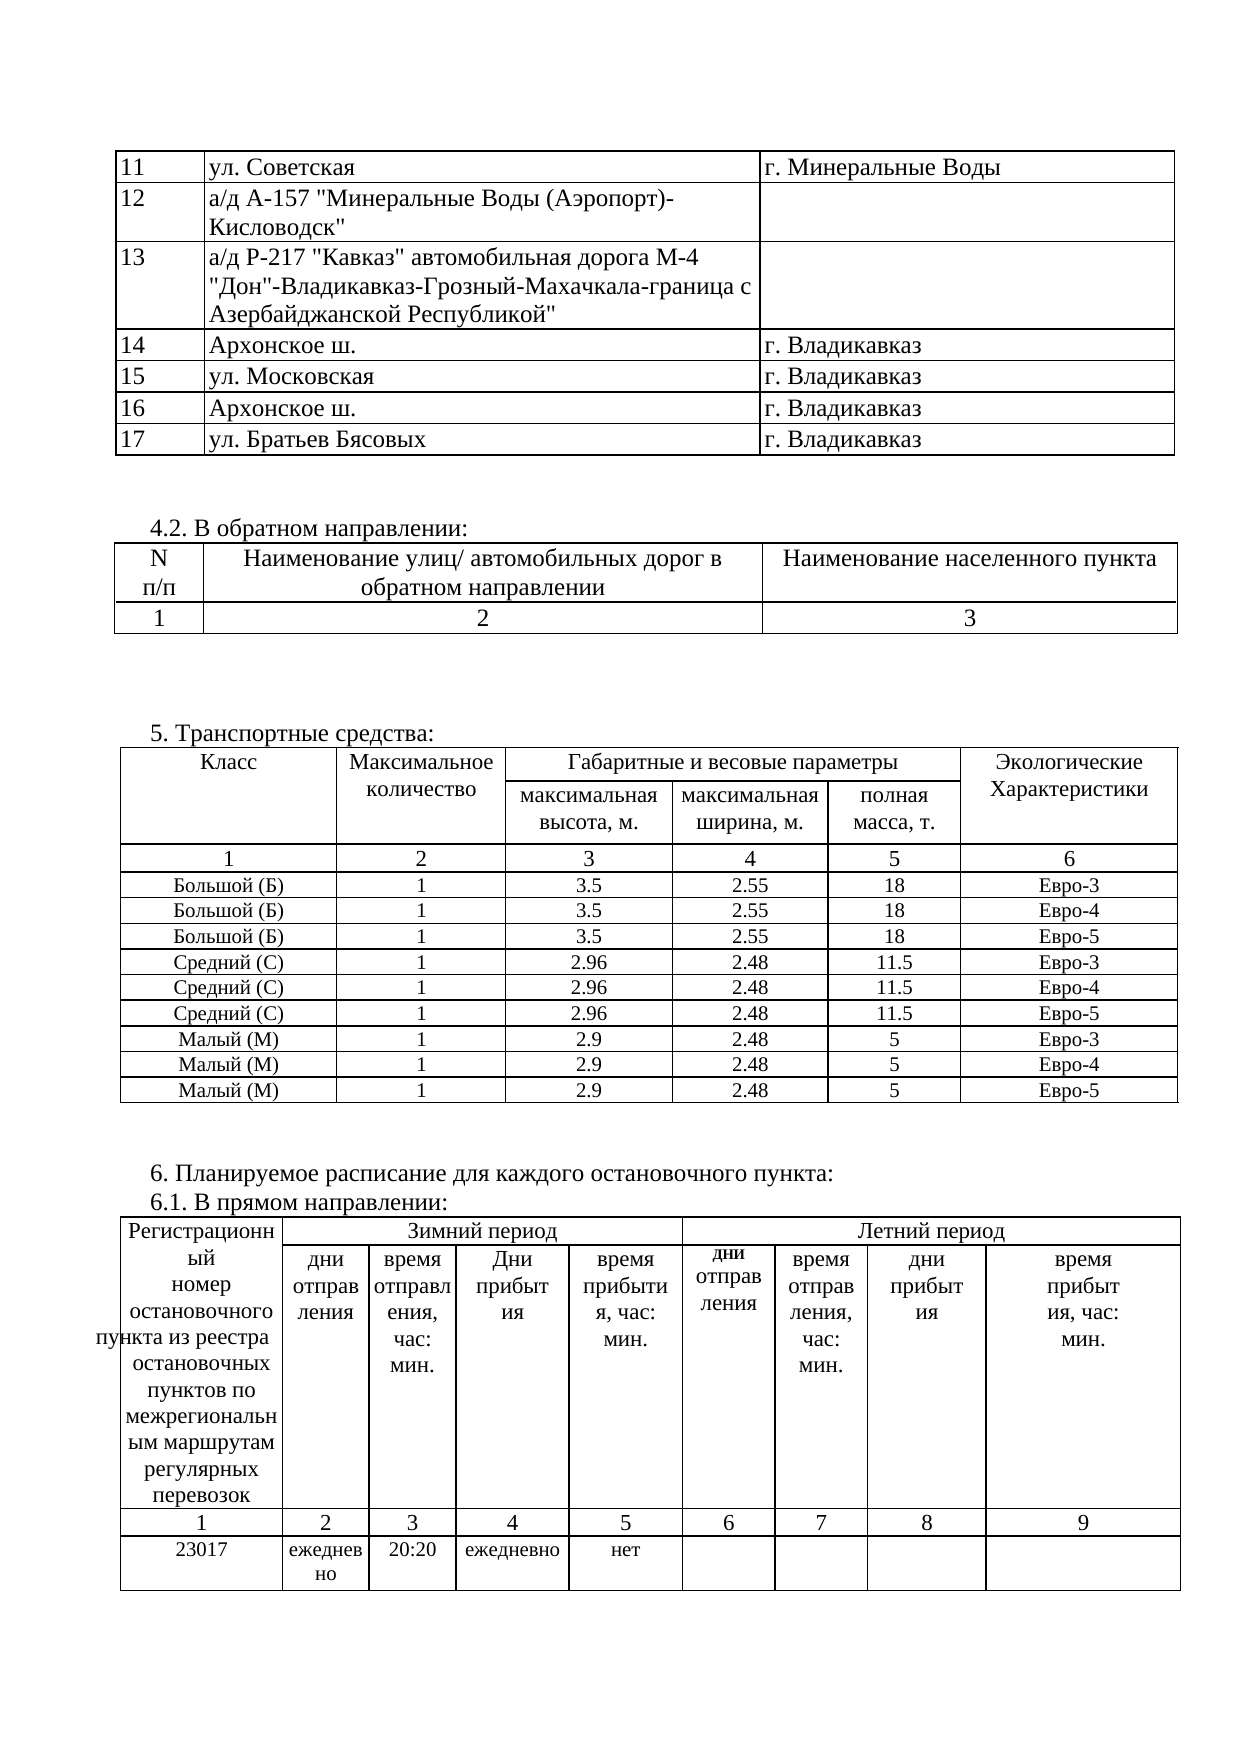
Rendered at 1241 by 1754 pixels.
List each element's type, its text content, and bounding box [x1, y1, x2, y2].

table_cell 2.96 [506, 975, 672, 999]
table_cell 2.96 [506, 950, 672, 974]
table_cell 18 [829, 898, 960, 922]
table_cell 2.48 [673, 1052, 827, 1076]
table_cell Малый (М) [121, 1052, 336, 1076]
table_cell 2.55 [673, 873, 827, 897]
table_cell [205, 242, 759, 328]
table_cell [761, 183, 1174, 241]
table_cell 2 [283, 1509, 368, 1535]
table_cell время отправл ения, час: мин. [370, 1246, 455, 1507]
table_cell время отправ ления, час: мин. [776, 1246, 867, 1507]
table_cell Евро-5 [961, 924, 1177, 948]
table_cell [987, 1537, 1180, 1590]
table_cell максимальная ширина, м. [673, 782, 827, 843]
table_cell дни отправ ления [283, 1246, 368, 1507]
table_cell 7 [776, 1509, 867, 1535]
table_cell ул. Московская [205, 361, 759, 391]
table_cell 2.96 [506, 1001, 672, 1025]
table_cell 5 [570, 1509, 682, 1535]
table_cell Евро-4 [961, 975, 1177, 999]
table_cell ул. Советская [205, 152, 759, 181]
table_cell [776, 1537, 867, 1590]
table_cell 1 [337, 1001, 505, 1025]
table_cell Большой (Б) [121, 873, 336, 897]
table_cell ДНИ отправ ления [683, 1246, 774, 1507]
table_cell ежедневно [283, 1537, 368, 1590]
table_cell 18 [829, 873, 960, 897]
table_cell Средний (С) [121, 950, 336, 974]
table_cell 3 [370, 1509, 455, 1535]
table_cell Малый (М) [121, 1078, 336, 1102]
table_cell Евро-3 [961, 1027, 1177, 1051]
table_cell 2 [337, 845, 505, 871]
table_cell Архонское ш. [205, 393, 759, 423]
table_header Летний период [683, 1218, 1180, 1244]
table_cell 2.48 [673, 975, 827, 999]
table_cell 2.9 [506, 1078, 672, 1102]
text 5. Транспортные средства: [150, 718, 1090, 747]
table_cell нет [570, 1537, 682, 1590]
table_header Класс [121, 748, 336, 843]
table_cell 11 [117, 152, 204, 181]
table_cell 1 [337, 1078, 505, 1102]
table_cell 2.48 [673, 1027, 827, 1051]
table_cell Евро-3 [961, 873, 1177, 897]
table_cell Дни прибыт ия [457, 1246, 568, 1507]
table_cell 2.55 [673, 924, 827, 948]
table_cell максимальная высота, м. [506, 782, 672, 843]
table_cell время прибыт ия, час: мин. [987, 1246, 1180, 1507]
table_header Наименование населенного пункта [763, 544, 1177, 601]
table_cell 14 [117, 330, 204, 360]
table_cell 6 [961, 845, 1177, 871]
table_cell 18 [829, 924, 960, 948]
table_cell дни прибыт ия [868, 1246, 985, 1507]
table_cell 1 [337, 898, 505, 922]
table_cell 2.55 [673, 898, 827, 922]
table_cell Евро-5 [961, 1078, 1177, 1102]
table_cell 8 [868, 1509, 985, 1535]
table_header Экологические Характеристики [961, 748, 1177, 843]
table_cell 1 [337, 975, 505, 999]
table_cell 5 [829, 1078, 960, 1102]
table_cell 11.5 [829, 975, 960, 999]
table_cell 1 [337, 1052, 505, 1076]
table_cell 5 [829, 845, 960, 871]
table_cell [761, 242, 1174, 328]
table_cell 11.5 [829, 950, 960, 974]
table_cell Большой (Б) [121, 898, 336, 922]
table_cell 1 [121, 845, 336, 871]
table_cell 15 [117, 361, 204, 391]
table_header Габаритные и весовые параметры [506, 748, 960, 780]
table_header N п/п [115, 544, 203, 601]
table_cell 3.5 [506, 924, 672, 948]
table_cell 16 [117, 393, 204, 423]
table_cell 5 [829, 1052, 960, 1076]
table_cell 6 [683, 1509, 774, 1535]
table_cell 3.5 [506, 873, 672, 897]
text 6.1. В прямом направлении: [150, 1187, 1090, 1216]
table_cell 2.48 [673, 1001, 827, 1025]
table_cell 1 [337, 950, 505, 974]
table_cell 1 [115, 602, 203, 632]
table_cell 5 [829, 1027, 960, 1051]
text 4.2. В обратном направлении: [150, 513, 1090, 542]
table_cell [868, 1537, 985, 1590]
table_cell 1 [121, 1509, 282, 1535]
table_cell Евро-4 [961, 1052, 1177, 1076]
table_cell г. Владикавказ [761, 330, 1174, 360]
table_cell [683, 1537, 774, 1590]
table_cell 13 [117, 242, 204, 328]
table_cell 3.5 [506, 898, 672, 922]
table_cell 4 [673, 845, 827, 871]
table_cell 20:20 [370, 1537, 455, 1590]
table_header Наименование улиц/ автомобильных дорог в обратном направлении [204, 544, 762, 601]
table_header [121, 1218, 282, 1507]
table_cell 1 [337, 924, 505, 948]
table_cell 2.48 [673, 1078, 827, 1102]
table_cell Большой (Б) [121, 924, 336, 948]
table_cell ул. Братьев Бясовых [205, 424, 759, 454]
table_cell 2.9 [506, 1052, 672, 1076]
table_cell Евро-3 [961, 950, 1177, 974]
table_cell Евро-4 [961, 898, 1177, 922]
text 6. Планируемое расписание для каждого остановочного пункта: [150, 1158, 1090, 1187]
table_cell ежедневно [457, 1537, 568, 1590]
table_cell 3 [763, 601, 1177, 632]
table_cell 2 [204, 603, 762, 632]
table_cell 11.5 [829, 1001, 960, 1025]
table_cell время прибыти я, час: мин. [570, 1246, 682, 1507]
table_cell Малый (М) [121, 1027, 336, 1051]
table_cell г. Владикавказ [761, 393, 1174, 423]
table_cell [205, 183, 759, 241]
table_header Максимальное количество [337, 748, 505, 843]
table_cell г. Владикавказ [761, 361, 1174, 391]
table_cell Средний (С) [121, 1001, 336, 1025]
table_cell 3 [506, 845, 672, 871]
table_cell 1 [337, 873, 505, 897]
table_cell 12 [117, 183, 204, 241]
table_header Зимний период [283, 1218, 682, 1244]
table_cell 9 [987, 1509, 1180, 1535]
table_cell 17 [117, 424, 204, 454]
table_cell г. Владикавказ [761, 424, 1174, 454]
table_cell полная масса, т. [829, 782, 960, 843]
table_cell 1 [337, 1027, 505, 1051]
table_cell Средний (С) [121, 975, 336, 999]
table_cell 2.48 [673, 950, 827, 974]
table_cell Архонское ш. [205, 330, 759, 360]
table_cell 4 [457, 1509, 568, 1535]
table_cell 23017 [121, 1537, 282, 1590]
table_cell Евро-5 [961, 1001, 1177, 1025]
table_cell 2.9 [506, 1027, 672, 1051]
table_cell г. Минеральные Воды [761, 152, 1174, 181]
